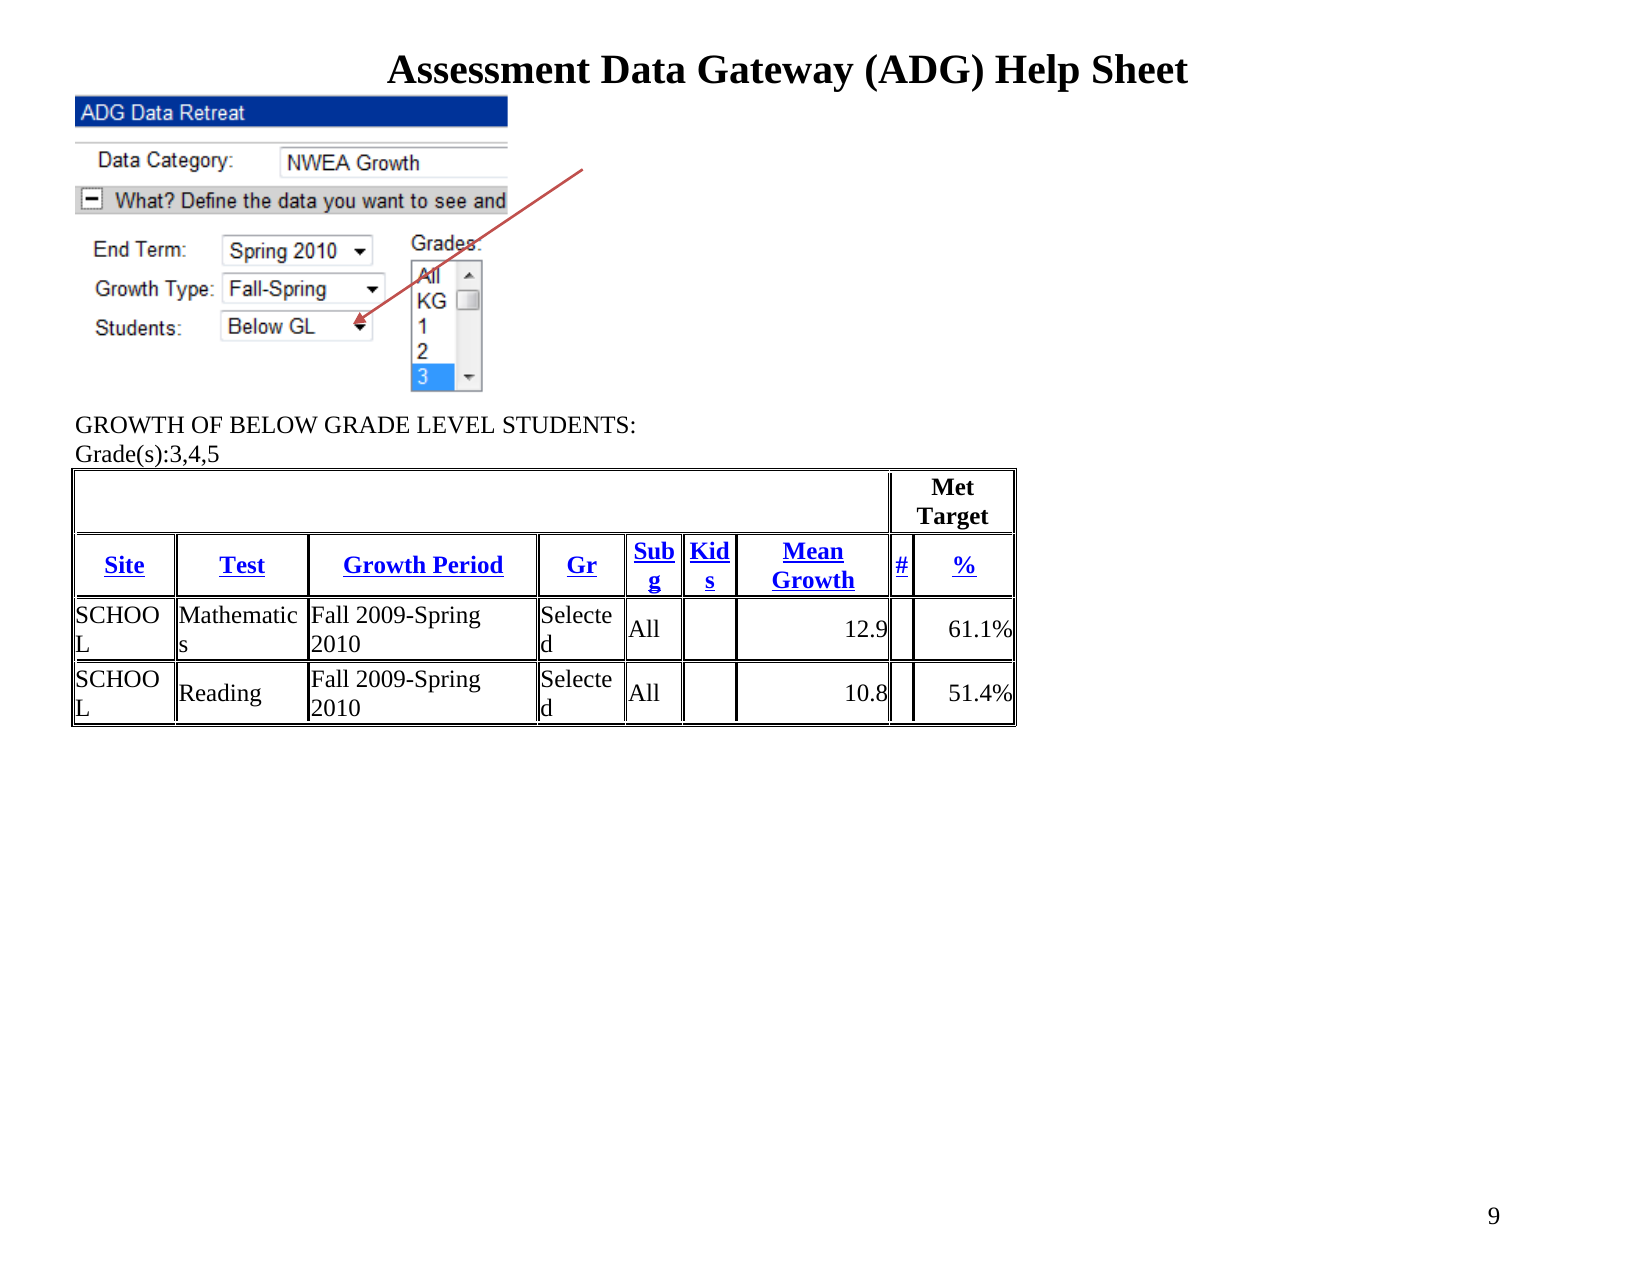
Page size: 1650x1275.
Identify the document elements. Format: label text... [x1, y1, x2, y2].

text Grade(s):3,4,5 [75, 439, 1500, 468]
table_cell Kids [685, 535, 735, 595]
table_cell Gr [540, 535, 624, 595]
table_cell 51.4% [913, 659, 1014, 723]
table_cell 10.8 [736, 659, 890, 723]
table_cell Reading [176, 663, 308, 723]
table_cell Fall 2009-Spring 2010 [308, 659, 538, 723]
table_cell [890, 663, 913, 723]
table_cell Test [178, 535, 307, 595]
table_header [73, 469, 890, 531]
table_cell Selected [538, 663, 626, 723]
table_cell Growth Period [310, 535, 536, 595]
table_cell 61.1% [915, 595, 1014, 659]
table_cell Selected [540, 599, 624, 659]
table_cell Mathematics [178, 599, 307, 659]
picture [75, 92, 508, 411]
table_cell All [626, 659, 683, 723]
table_cell 12.9 [738, 599, 888, 659]
table_cell [892, 599, 912, 659]
table_cell [685, 599, 735, 659]
table_cell Subg [627, 535, 681, 595]
table_cell # [892, 535, 912, 595]
table_cell [683, 663, 736, 723]
table_cell Mean Growth [738, 535, 888, 595]
table_cell % [913, 531, 1014, 595]
table_cell Site [75, 531, 176, 595]
text GROWTH OF BELOW GRADE LEVEL STUDENTS: [75, 410, 1500, 439]
table_header Met Target [890, 471, 1013, 531]
table_cell SCHOOL [75, 595, 174, 659]
table_cell All [627, 599, 681, 659]
table_cell Fall 2009-Spring 2010 [310, 599, 536, 659]
table_cell SCHOOL [75, 659, 176, 723]
